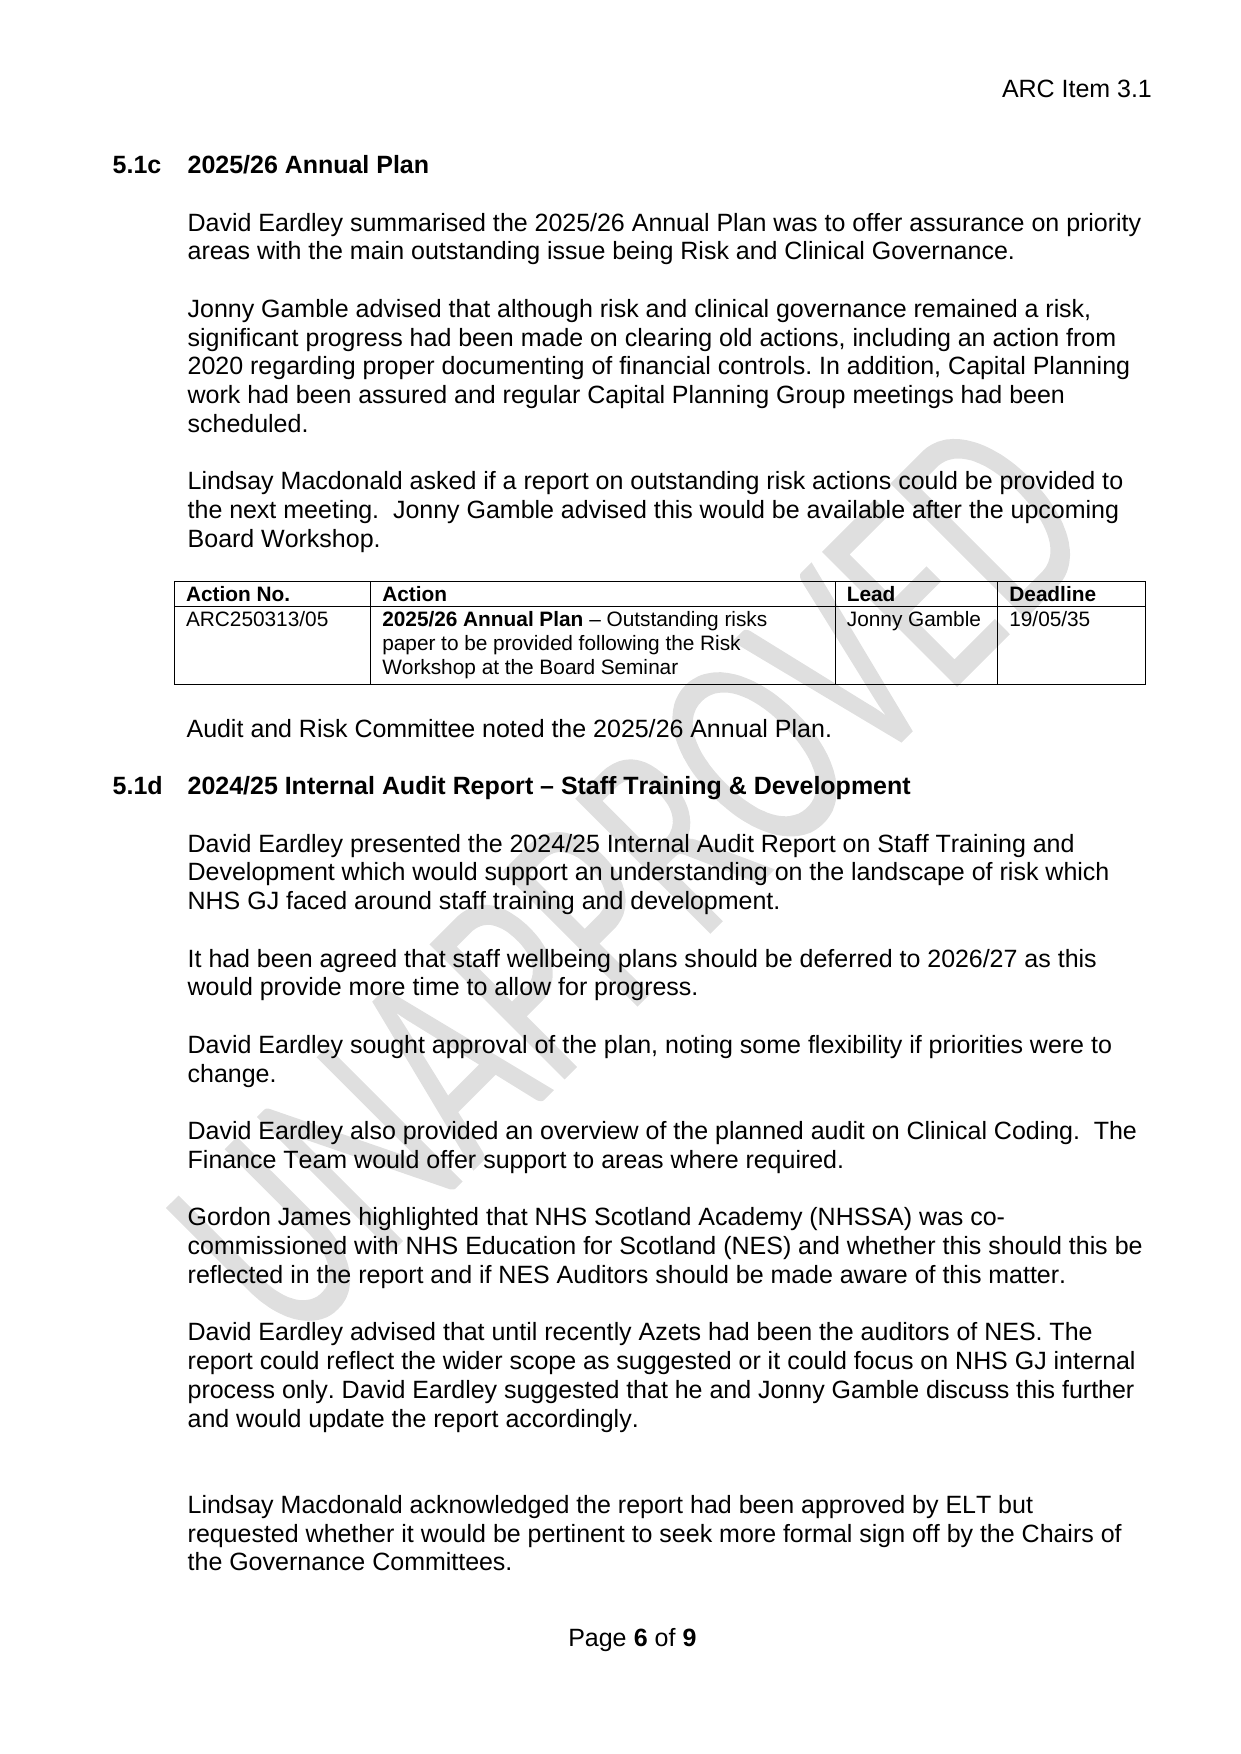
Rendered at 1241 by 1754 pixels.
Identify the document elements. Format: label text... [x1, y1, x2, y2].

text It had been agreed that staff wellbeing plans should be deferred to 2026/27 as this would provide more time to allow for progress. [187, 944, 1152, 1001]
text David Eardley summarised the 2025/26 Annual Plan was to offer assurance on priority areas with the main outstanding issue being Risk and Clinical Governance. [187, 207, 1152, 265]
table_header Deadline [998, 582, 1145, 606]
table_cell ARC250313/05 [175, 607, 370, 684]
table_cell 19/05/35 [998, 607, 1145, 684]
text Gordon James highlighted that NHS Scotland Academy (NHSSA) was co-commissioned with NHS Education for Scotland (NES) and whether this should this be reflected in the report and if NES Auditors should be made aware of this matter. [187, 1202, 1152, 1289]
text David Eardley sought approval of the plan, noting some flexibility if priorities were to change. [187, 1030, 1152, 1087]
text David Eardley advised that until recently Azets had been the auditors of NES. The report could reflect the wider scope as suggested or it could focus on NHS GJ internal process only. David Eardley suggested that he and Jonny Gamble discuss this further and would update the report accordingly. [187, 1317, 1152, 1432]
text Lindsay Macdonald asked if a report on outstanding risk actions could be provided to the next meeting. Jonny Gamble advised this would be available after the upcoming Board Workshop. [187, 466, 1152, 552]
text David Eardley presented the 2024/25 Internal Audit Report on Staff Training and Development which would support an understanding on the landscape of risk which NHS GJ faced around staff training and development. [187, 829, 1152, 915]
table_cell Jonny Gamble [836, 607, 997, 684]
text Jonny Gamble advised that although risk and clinical governance remained a risk, significant progress had been made on clearing old actions, including an action from 2020 regarding proper documenting of financial controls. In addition, Capital Planning work had been assured and regular Capital Planning Group meetings had been scheduled. [187, 294, 1152, 437]
text 5.1d 2024/25 Internal Audit Report – Staff Training & Development [112, 771, 1152, 800]
table_cell 2025/26 Annual Plan – Outstanding risks paper to be provided following the Risk Workshop at the Board Seminar [371, 607, 835, 684]
text David Eardley also provided an overview of the planned audit on Clinical Coding. The Finance Team would offer support to areas where required. [187, 1116, 1152, 1174]
text 5.1c 2025/26 Annual Plan [112, 150, 1152, 179]
table_header Action [371, 582, 835, 606]
text Audit and Risk Committee noted the 2025/26 Annual Plan. [186, 714, 1152, 742]
text Lindsay Macdonald acknowledged the report had been approved by ELT but requested whether it would be pertinent to seek more formal sign off by the Chairs of the Governance Committees. [187, 1490, 1152, 1576]
table_header Lead [836, 582, 997, 606]
table_header Action No. [175, 582, 370, 606]
